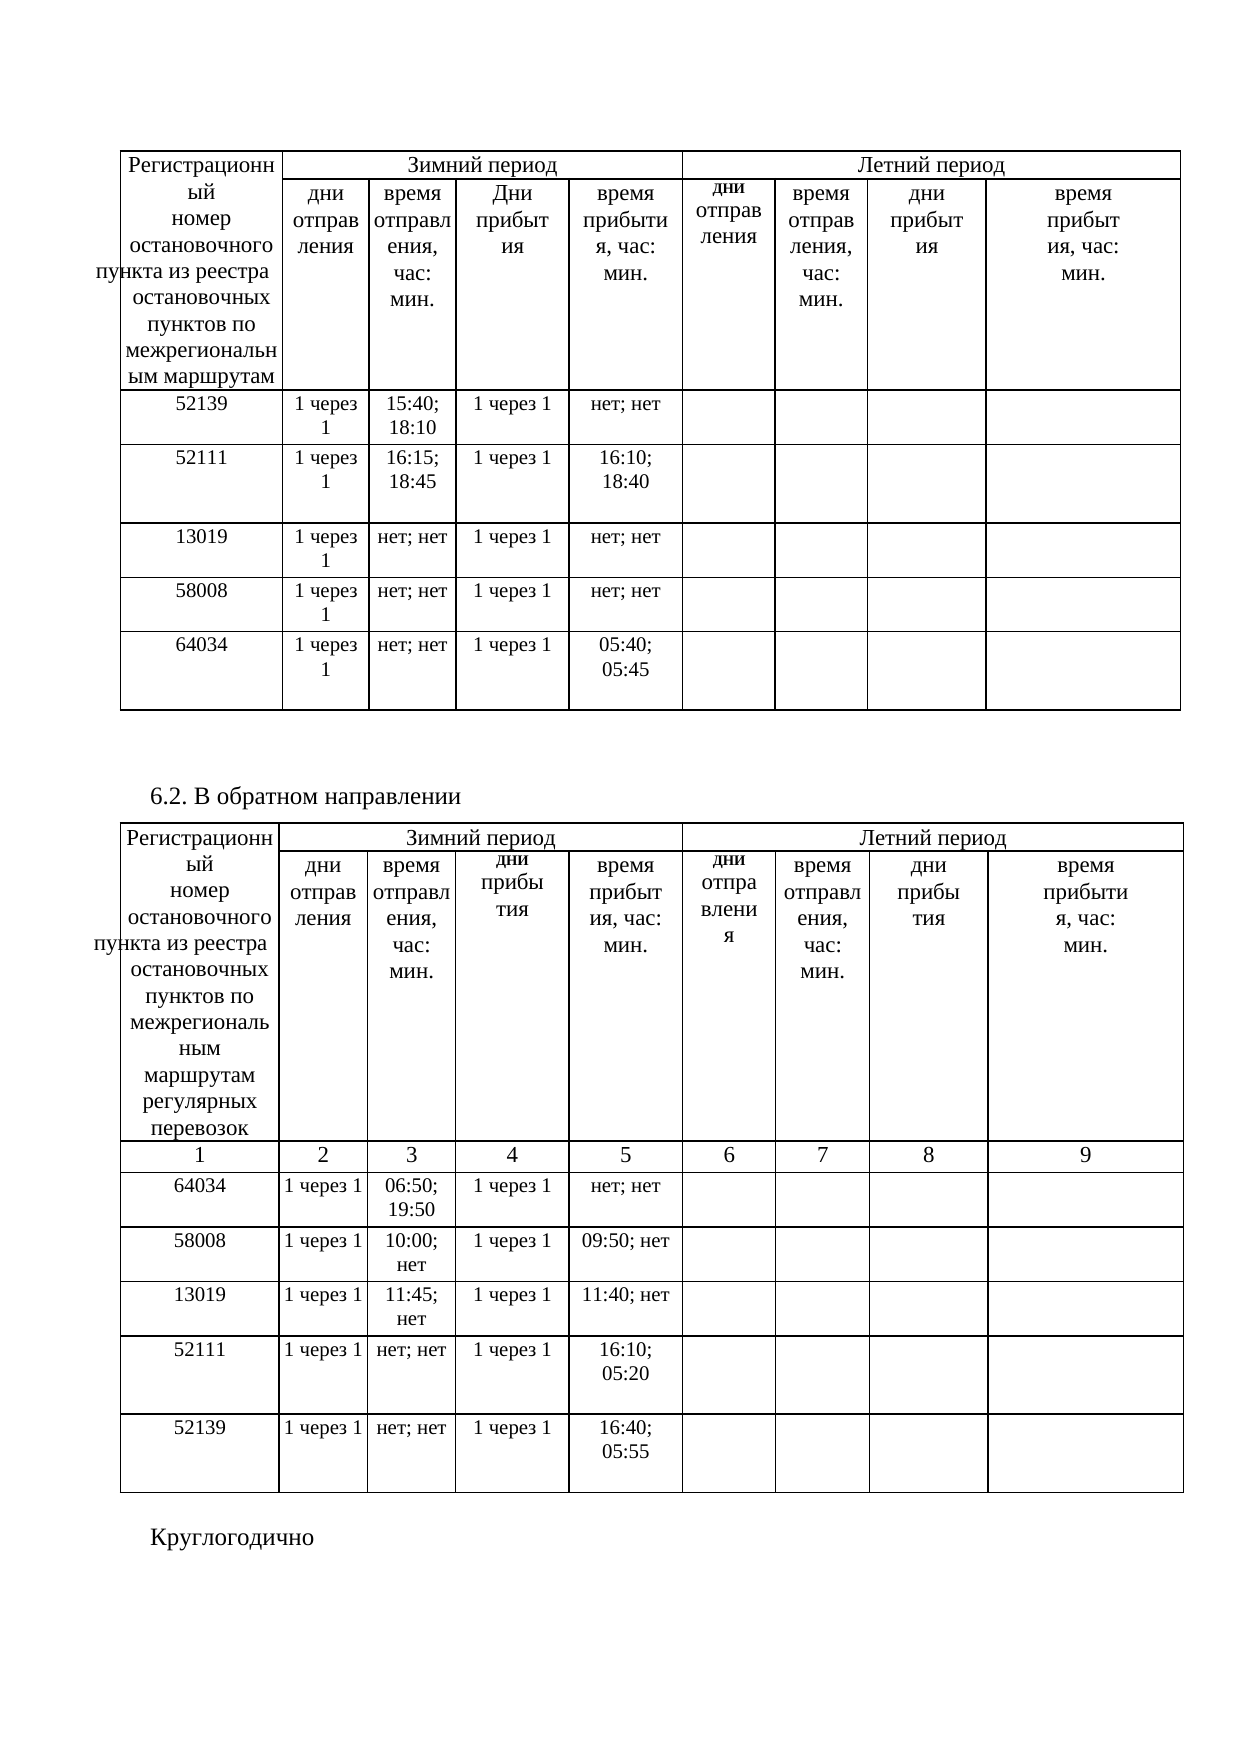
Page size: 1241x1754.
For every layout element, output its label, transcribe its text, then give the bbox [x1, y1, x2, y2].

table_cell [683, 445, 774, 522]
table_cell [683, 1282, 775, 1335]
table_cell ДНИ отпра влени я [683, 852, 775, 1140]
table_cell 1 [121, 1142, 278, 1172]
table_cell 64034 [121, 1173, 278, 1226]
table_cell 9 [989, 1142, 1183, 1172]
table_cell дни прибы тия [870, 852, 987, 1140]
table_cell 09:50; нет [570, 1228, 682, 1281]
table_cell [683, 1415, 775, 1492]
table_cell [776, 1415, 869, 1492]
table_cell [683, 1337, 775, 1413]
table_cell [683, 578, 774, 631]
table_cell время прибыти я, час: мин. [570, 180, 682, 389]
table_cell нет; нет [368, 1337, 455, 1413]
table_cell [776, 1337, 869, 1413]
table_cell ДНИ прибы тия [456, 852, 568, 1140]
table_cell [776, 391, 867, 444]
table_cell 13019 [121, 1282, 278, 1335]
table_cell ДНИ отправ ления [683, 180, 774, 389]
text 6.2. В обратном направлении [150, 781, 1090, 809]
table_header Регистрационный номер остановочного пункта из реестра остановочных пунктов по межрегиональным маршрутам регулярных перевозок [121, 824, 278, 1140]
table_cell [776, 1282, 869, 1335]
table_cell [987, 524, 1180, 576]
table_cell нет; нет [570, 524, 682, 576]
table_cell 16:15; 18:45 [370, 445, 455, 522]
table_cell [868, 524, 985, 576]
table_cell нет; нет [570, 578, 682, 631]
table_cell 1 через 1 [280, 1282, 367, 1335]
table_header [121, 152, 282, 389]
table_cell 1 через 1 [456, 1415, 568, 1492]
table_header Зимний период [280, 824, 682, 850]
table_cell 16:10; 18:40 [570, 445, 682, 522]
table_cell 16:40; 05:55 [570, 1415, 682, 1492]
table_cell 4 [456, 1142, 568, 1172]
table_cell [989, 1228, 1183, 1281]
table_cell 1 через 1 [283, 632, 368, 709]
table_cell время отправл ения, час: мин. [776, 852, 869, 1140]
table_cell [776, 1228, 869, 1281]
table_cell 1 через 1 [280, 1337, 367, 1413]
table_cell нет; нет [570, 391, 682, 444]
table_cell [987, 578, 1180, 631]
table_cell нет; нет [368, 1415, 455, 1492]
table_cell Дни прибыт ия [457, 180, 568, 389]
table_cell [683, 391, 774, 444]
table_cell время отправл ения, час: мин. [370, 180, 455, 389]
table_cell [989, 1173, 1183, 1226]
table_cell [868, 445, 985, 522]
table_cell 1 через 1 [457, 445, 568, 522]
table_cell нет; нет [370, 524, 455, 576]
table_cell 11:45; нет [368, 1282, 455, 1335]
table_cell дни отправ ления [280, 852, 367, 1140]
table_cell [987, 445, 1180, 522]
table_cell [683, 1228, 775, 1281]
table_cell [683, 524, 774, 576]
table_cell 58008 [121, 1228, 278, 1281]
table_cell 64034 [121, 632, 282, 709]
table_cell 52139 [121, 1415, 278, 1492]
table_cell 10:00; нет [368, 1228, 455, 1281]
table_cell 06:50; 19:50 [368, 1173, 455, 1226]
table_cell дни отправ ления [283, 180, 368, 389]
table_cell [989, 1415, 1183, 1492]
table_cell 1 через 1 [280, 1228, 367, 1281]
table_cell 1 через 1 [280, 1173, 367, 1226]
table_cell [776, 445, 867, 522]
table_cell 52111 [121, 1337, 278, 1413]
table_cell [776, 524, 867, 576]
table_cell [683, 1173, 775, 1226]
table_cell 8 [870, 1142, 987, 1172]
table_cell [870, 1228, 987, 1281]
table_cell время прибыт ия, час: мин. [987, 180, 1180, 389]
table_cell [870, 1173, 987, 1226]
table_cell 1 через 1 [457, 632, 568, 709]
table_header Зимний период [283, 152, 682, 178]
table_cell 1 через 1 [457, 524, 568, 576]
table_cell 1 через 1 [283, 578, 368, 631]
table_cell 1 через 1 [457, 391, 568, 444]
table_cell нет; нет [370, 632, 455, 709]
table_cell [870, 1337, 987, 1413]
table_cell нет; нет [370, 578, 455, 631]
table_cell [870, 1282, 987, 1335]
table_cell 13019 [121, 524, 282, 576]
table_cell [776, 632, 867, 709]
table_cell 1 через 1 [456, 1337, 568, 1413]
table_cell 58008 [121, 578, 282, 631]
table_cell время прибыт ия, час: мин. [570, 852, 682, 1140]
table_cell 11:40; нет [570, 1282, 682, 1335]
table_cell [868, 632, 985, 709]
table_cell [989, 1282, 1183, 1335]
table_cell время прибыти я, час: мин. [989, 852, 1183, 1140]
table_cell 1 через 1 [283, 524, 368, 576]
table_cell [987, 391, 1180, 444]
table_cell нет; нет [570, 1173, 682, 1226]
table_cell 1 через 1 [456, 1173, 568, 1226]
table_cell 6 [683, 1142, 775, 1172]
table_cell 52139 [121, 391, 282, 444]
table_cell 2 [280, 1142, 367, 1172]
table_header Летний период [683, 824, 1183, 850]
table_cell время отправ ления, час: мин. [776, 180, 867, 389]
table_cell 7 [776, 1142, 869, 1172]
table_cell 16:10; 05:20 [570, 1337, 682, 1413]
table_cell 05:40; 05:45 [570, 632, 682, 709]
table_cell [868, 578, 985, 631]
table_cell 3 [368, 1142, 455, 1172]
table_cell [989, 1337, 1183, 1413]
table_cell [776, 1173, 869, 1226]
table_cell [868, 391, 985, 444]
table_header Летний период [683, 152, 1180, 178]
table_cell 52111 [121, 445, 282, 522]
table_cell 1 через 1 [457, 578, 568, 631]
table_cell время отправл ения, час: мин. [368, 852, 455, 1140]
table_cell дни прибыт ия [868, 180, 985, 389]
table_cell [683, 632, 774, 709]
table_cell 1 через 1 [456, 1228, 568, 1281]
table_cell 1 через 1 [456, 1282, 568, 1335]
table_cell [870, 1415, 987, 1492]
table_cell 15:40; 18:10 [370, 391, 455, 444]
table_cell [987, 632, 1180, 709]
table_cell 1 через 1 [280, 1415, 367, 1492]
table_cell 1 через 1 [283, 391, 368, 444]
table_cell 5 [570, 1142, 682, 1172]
table_cell 1 через 1 [283, 445, 368, 522]
table_cell [776, 578, 867, 631]
text Круглогодично [150, 1522, 1090, 1551]
